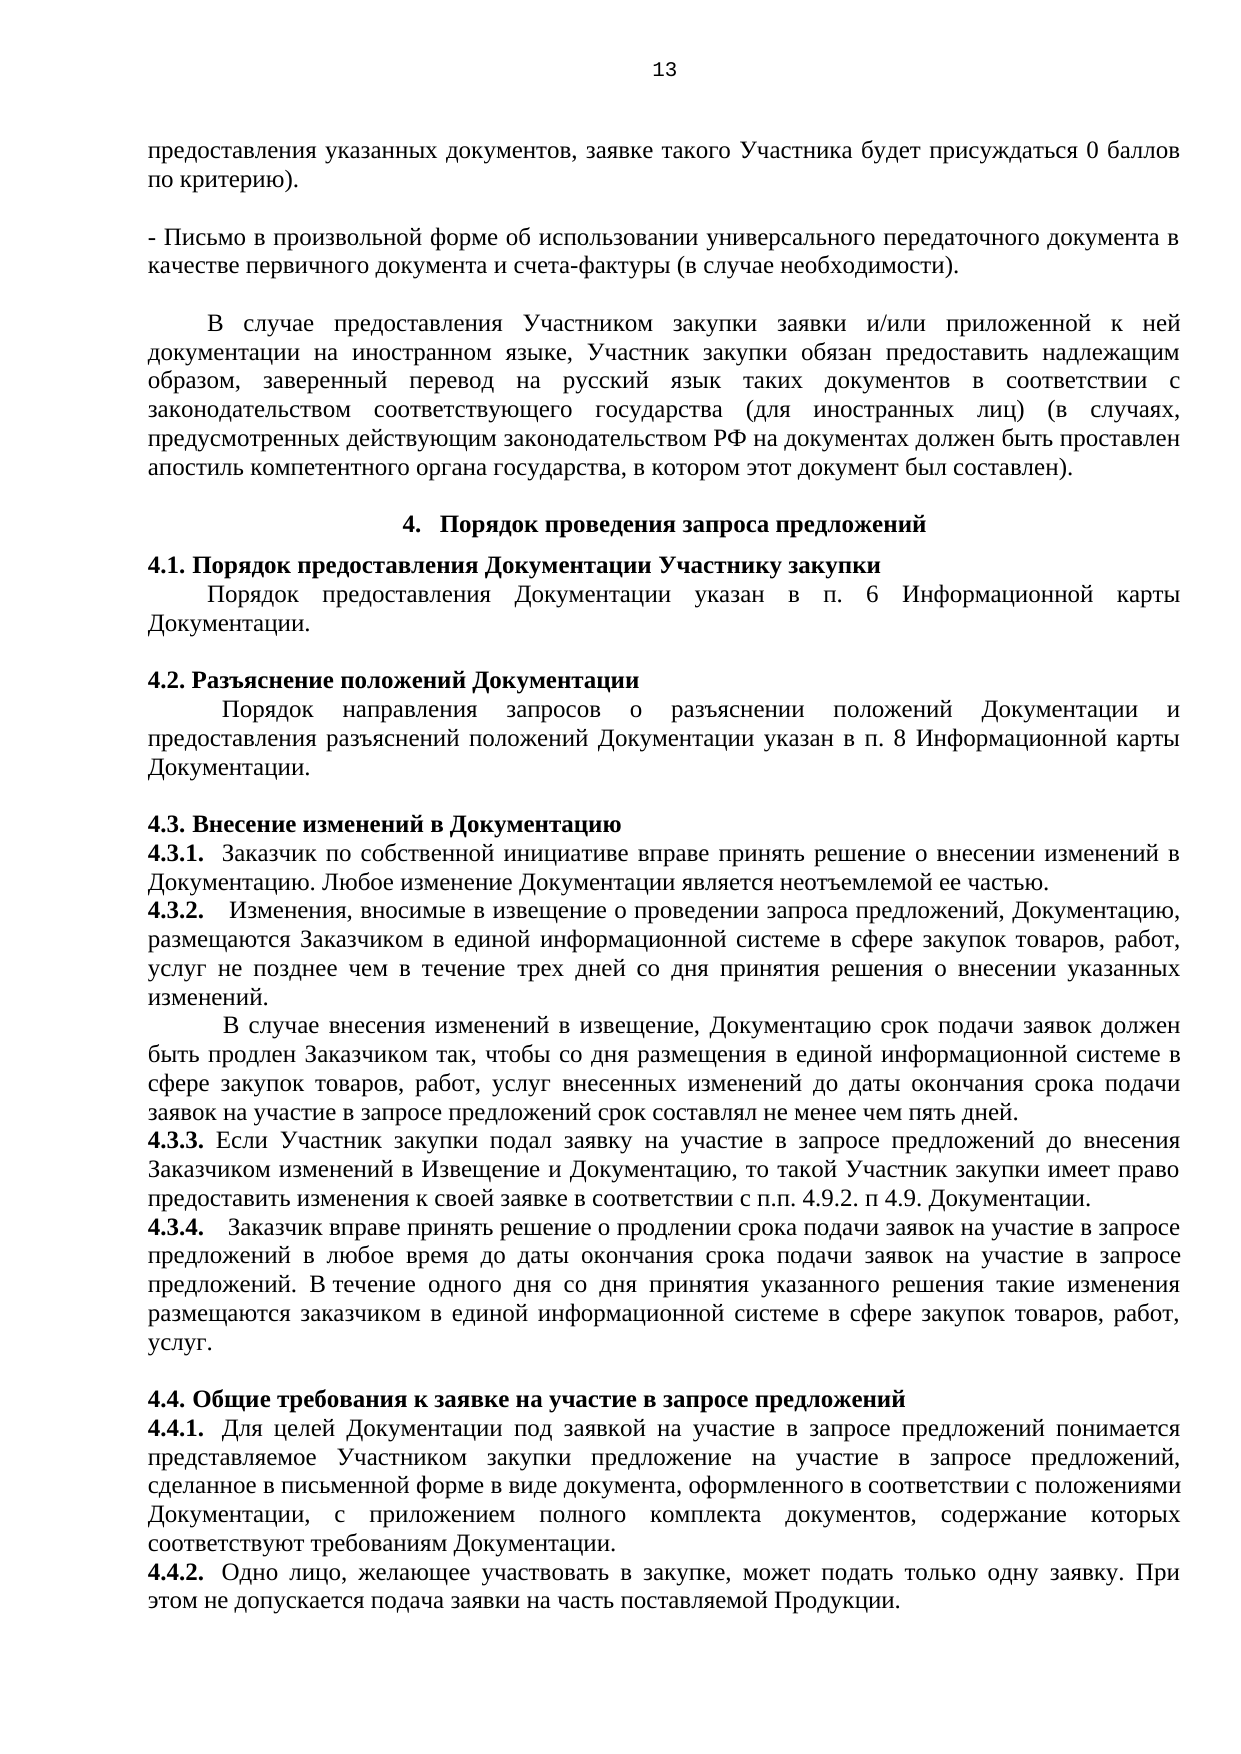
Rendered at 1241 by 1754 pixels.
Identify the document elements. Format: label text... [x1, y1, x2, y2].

list Порядок направления запросов о разъяснении положений Документации и предоставления разъяснений положений Документации указан в п. 8 Информационной карты Документации. [148, 694, 1181, 780]
list Изменения, вносимые в извещение о проведении запроса предложений, Документацию, размещаются Заказчиком в единой информационной системе в сфере закупок товаров, работ, услуг не позднее чем в течение трех дней со дня принятия решения о внесении указанных изменений. [148, 895, 1181, 1010]
list Внесение изменений в Документацию [148, 809, 1181, 838]
list Порядок предоставления Документации Участнику закупки [148, 550, 1181, 579]
text - Письмо в произвольной форме об использовании универсального передаточного документа в качестве первичного документа и счета-фактуры (в случае необходимости). [148, 222, 1181, 279]
list Заказчик по собственной инициативе вправе принять решение о внесении изменений в Документацию. Любое изменение Документации является неотъемлемой ее частью. [148, 838, 1181, 895]
list Общие требования к заявке на участие в запросе предложений [148, 1384, 1181, 1413]
text В случае внесения изменений в извещение, Документацию срок подачи заявок должен быть продлен Заказчиком так, чтобы со дня размещения в единой информационной системе в сфере закупок товаров, работ, услуг внесенных изменений до даты окончания срока подачи заявок на участие в запросе предложений срок составлял не менее чем пять дней. [148, 1010, 1181, 1125]
list Одно лицо, желающее участвовать в закупке, может подать только одну заявку. При этом не допускается подача заявки на часть поставляемой Продукции. [148, 1557, 1181, 1614]
list Заказчик вправе принять решение о продлении срока подачи заявок на участие в запросе предложений в любое время до даты окончания срока подачи заявок на участие в запросе предложений. В течение одного дня со дня принятия указанного решения такие изменения размещаются заказчиком в единой информационной системе в сфере закупок товаров, работ, услуг. [148, 1212, 1181, 1355]
list Для целей Документации под заявкой на участие в запросе предложений понимается представляемое Участником закупки предложение на участие в запросе предложений, сделанное в письменной форме в виде документа, оформленного в соответствии с положениями Документации, с приложением полного комплекта документов, содержание которых соответствуют требованиям Документации. [148, 1413, 1181, 1557]
text В случае предоставления Участником закупки заявки и/или приложенной к ней документации на иностранном языке, Участник закупки обязан предоставить надлежащим образом, заверенный перевод на русский язык таких документов в соответствии с законодательством соответствующего государства (для иностранных лиц) (в случаях, предусмотренных действующим законодательством РФ на документах должен быть проставлен апостиль компетентного органа государства, в котором этот документ был составлен). [148, 308, 1181, 480]
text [148, 135, 1181, 193]
text 4.3.3. Если Участник закупки подал заявку на участие в запросе предложений до внесения Заказчиком изменений в Извещение и Документацию, то такой Участник закупки имеет право предоставить изменения к своей заявке в соответствии с п.п. 4.9.2. п 4.9. Документации. [148, 1125, 1181, 1212]
list Порядок проведения запроса предложений [148, 509, 1181, 538]
text Порядок предоставления Документации указан в п. 6 Информационной карты Документации. [148, 579, 1181, 637]
text 4.2. Разъяснение положений Документации [148, 665, 1181, 694]
